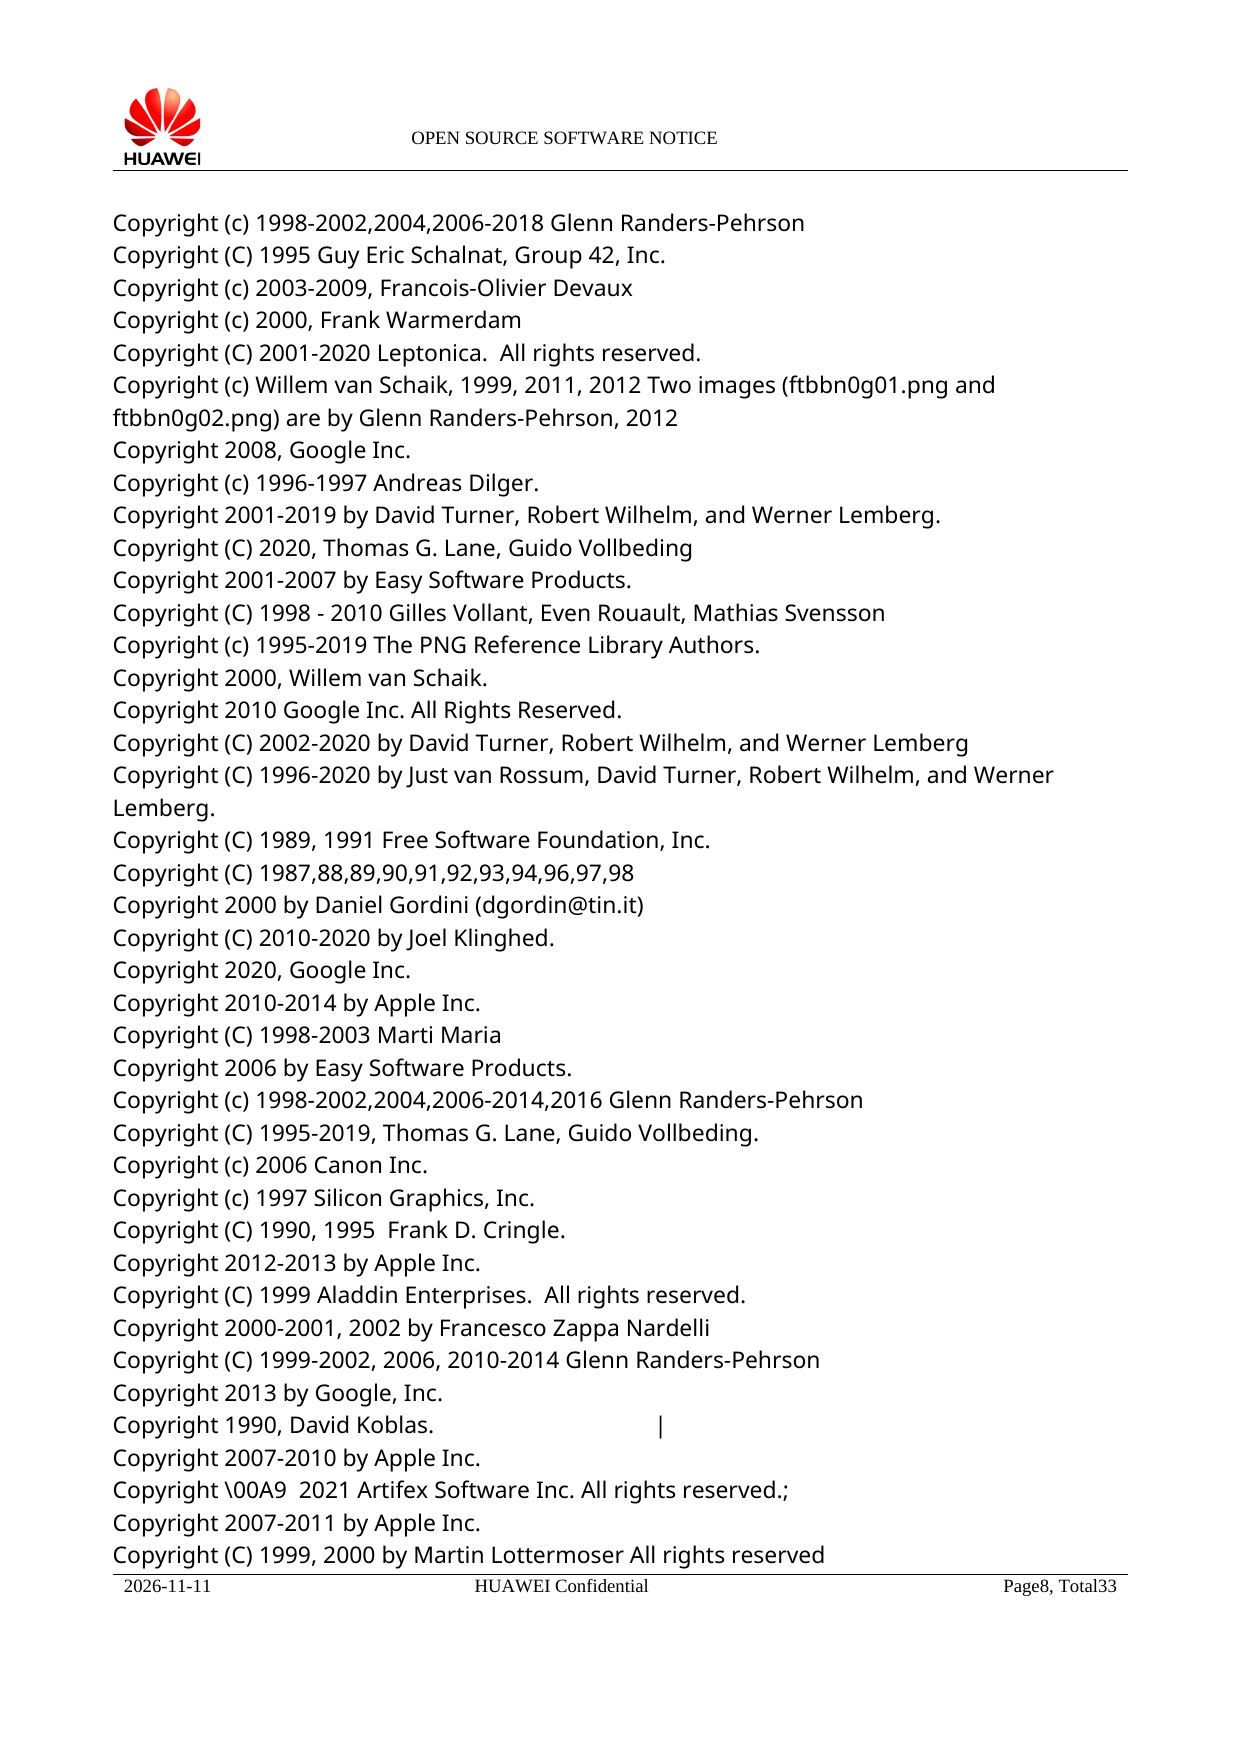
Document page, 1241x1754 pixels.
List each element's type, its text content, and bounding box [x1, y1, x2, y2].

picture [124, 88, 201, 165]
